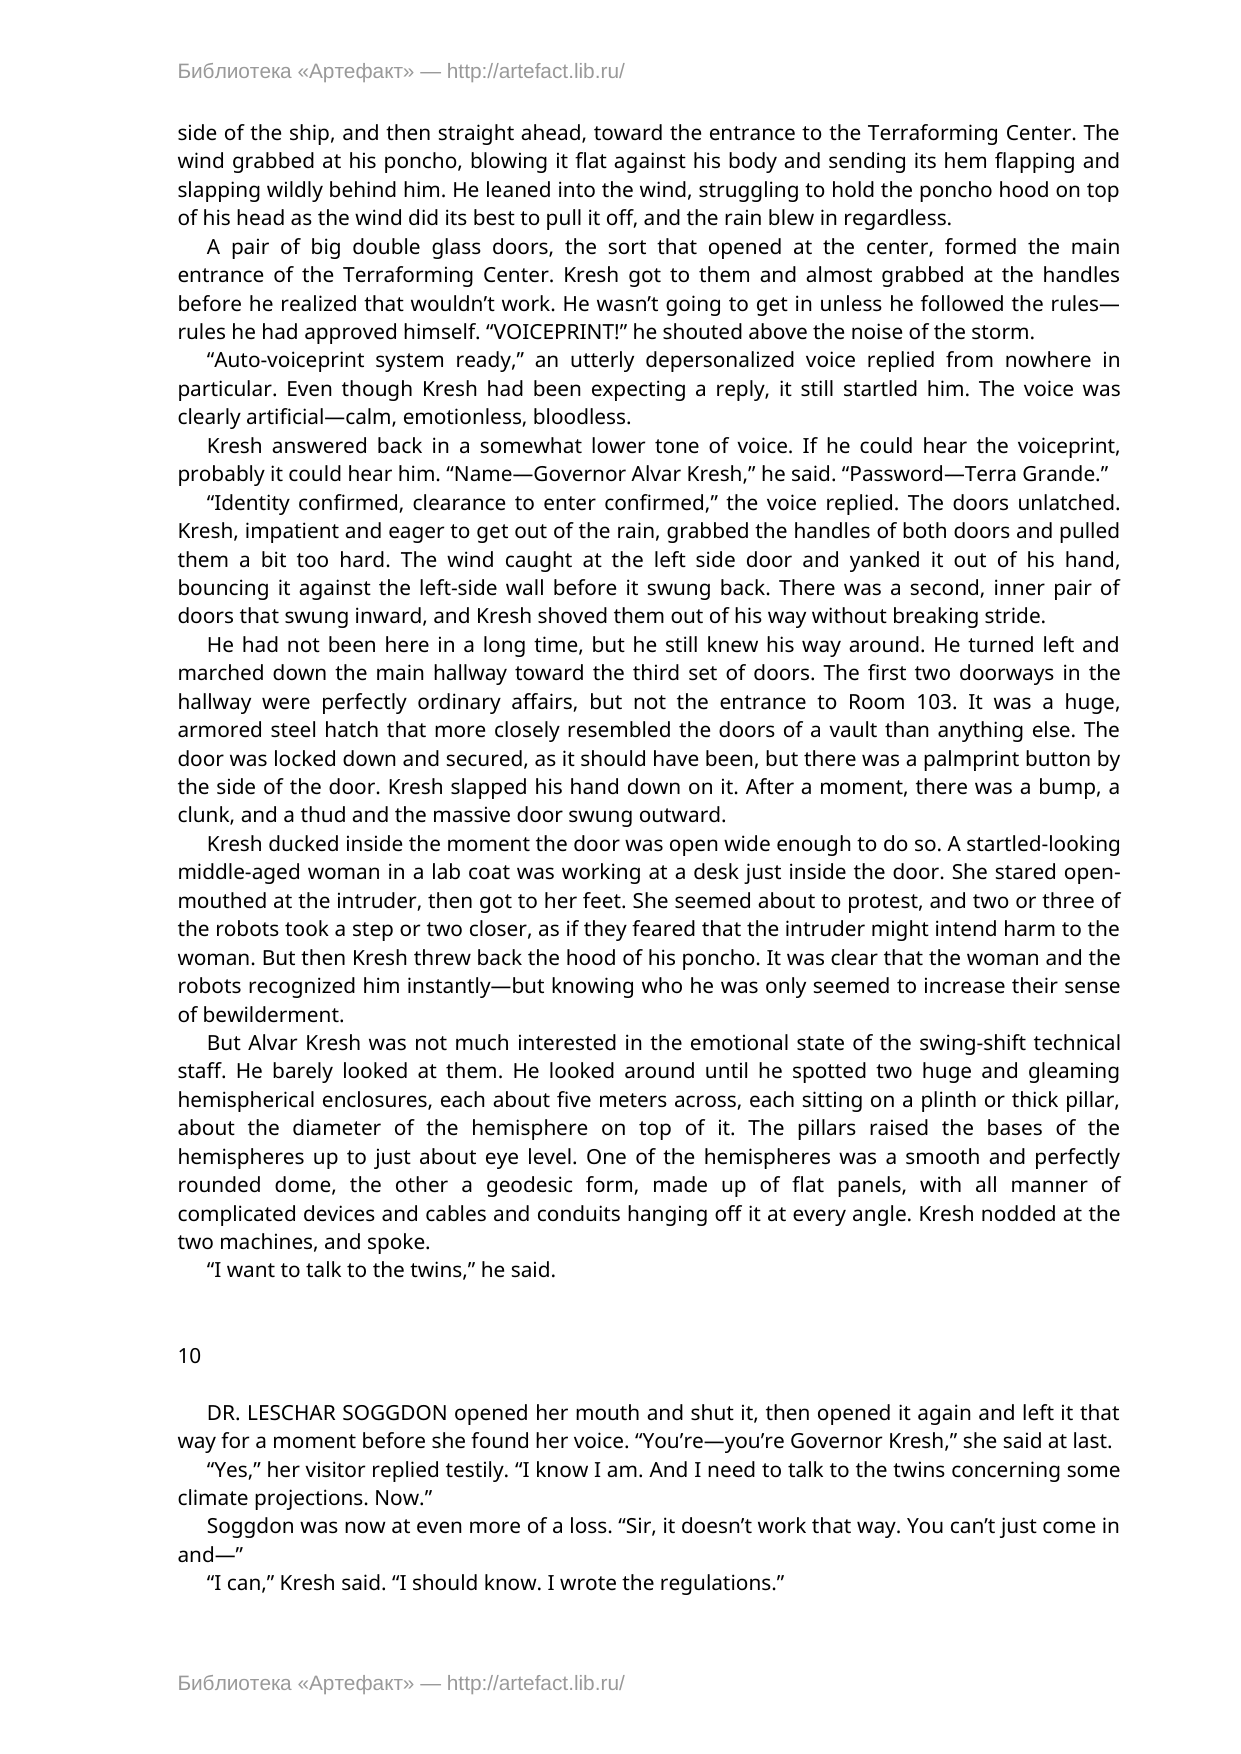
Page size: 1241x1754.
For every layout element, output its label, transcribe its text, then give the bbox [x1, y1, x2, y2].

text DR. LESCHAR SOGGDON opened her mouth and shut it, then opened it again and left it that way for a moment before she found her voice. “You’re—you’re Governor Kresh,” she said at last. [177, 1398, 1122, 1455]
text But Alvar Kresh was not much interested in the emotional state of the swing-shift technical staff. He barely looked at them. He looked around until he spotted two huge and gleaming hemispherical enclosures, each about five meters across, each sitting on a plinth or thick pillar, about the diameter of the hemisphere on top of it. The pillars raised the bases of the hemispheres up to just about eye level. One of the hemispheres was a smooth and perfectly rounded dome, the other a geodesic form, made up of flat panels, with all manner of complicated devices and cables and conduits hanging off it at every angle. Kresh nodded at the two machines, and spoke. [177, 1028, 1122, 1256]
text “I can,” Kresh said. “I should know. I wrote the regulations.” [177, 1568, 1122, 1597]
subtitle 10 [177, 1341, 1122, 1369]
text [177, 118, 1122, 232]
text A pair of big double glass doors, the sort that opened at the center, formed the main entrance of the Terraforming Center. Kresh got to them and almost grabbed at the handles before he realized that wouldn’t work. He wasn’t going to get in unless he followed the rules—rules he had approved himself. “VOICEPRINT!” he shouted above the noise of the storm. [177, 232, 1122, 346]
text “Yes,” her visitor replied testily. “I know I am. And I need to talk to the twins concerning some climate projections. Now.” [177, 1455, 1122, 1512]
text He had not been here in a long time, but he still knew his way around. He turned left and marched down the main hallway toward the third set of doors. The first two doorways in the hallway were perfectly ordinary affairs, but not the entrance to Room 103. It was a huge, armored steel hatch that more closely resembled the doors of a vault than anything else. The door was locked down and secured, as it should have been, but there was a palmprint button by the side of the door. Kresh slapped his hand down on it. After a moment, there was a bump, a clunk, and a thud and the massive door swung outward. [177, 630, 1122, 829]
text “I want to talk to the twins,” he said. [177, 1256, 1122, 1284]
text Kresh answered back in a somewhat lower tone of voice. If he could hear the voiceprint, probably it could hear him. “Name—Governor Alvar Kresh,” he said. “Password—Terra Grande.” [177, 431, 1122, 488]
text “Auto-voiceprint system ready,” an utterly depersonalized voice replied from nowhere in particular. Even though Kresh had been expecting a reply, it still startled him. The voice was clearly artificial—calm, emotionless, bloodless. [177, 346, 1122, 431]
text Kresh ducked inside the moment the door was open wide enough to do so. A startled-looking middle-aged woman in a lab coat was working at a desk just inside the door. She stared open-mouthed at the intruder, then got to her feet. She seemed about to protest, and two or three of the robots took a step or two closer, as if they feared that the intruder might intend harm to the woman. But then Kresh threw back the hood of his poncho. It was clear that the woman and the robots recognized him instantly—but knowing who he was only seemed to increase their sense of bewilderment. [177, 829, 1122, 1028]
text “Identity confirmed, clearance to enter confirmed,” the voice replied. The doors unlatched. Kresh, impatient and eager to get out of the rain, grabbed the handles of both doors and pulled them a bit too hard. The wind caught at the left side door and yanked it out of his hand, bouncing it against the left-side wall before it swung back. There was a second, inner pair of doors that swung inward, and Kresh shoved them out of his way without breaking stride. [177, 488, 1122, 630]
text Soggdon was now at even more of a loss. “Sir, it doesn’t work that way. You can’t just come in and—” [177, 1512, 1122, 1568]
